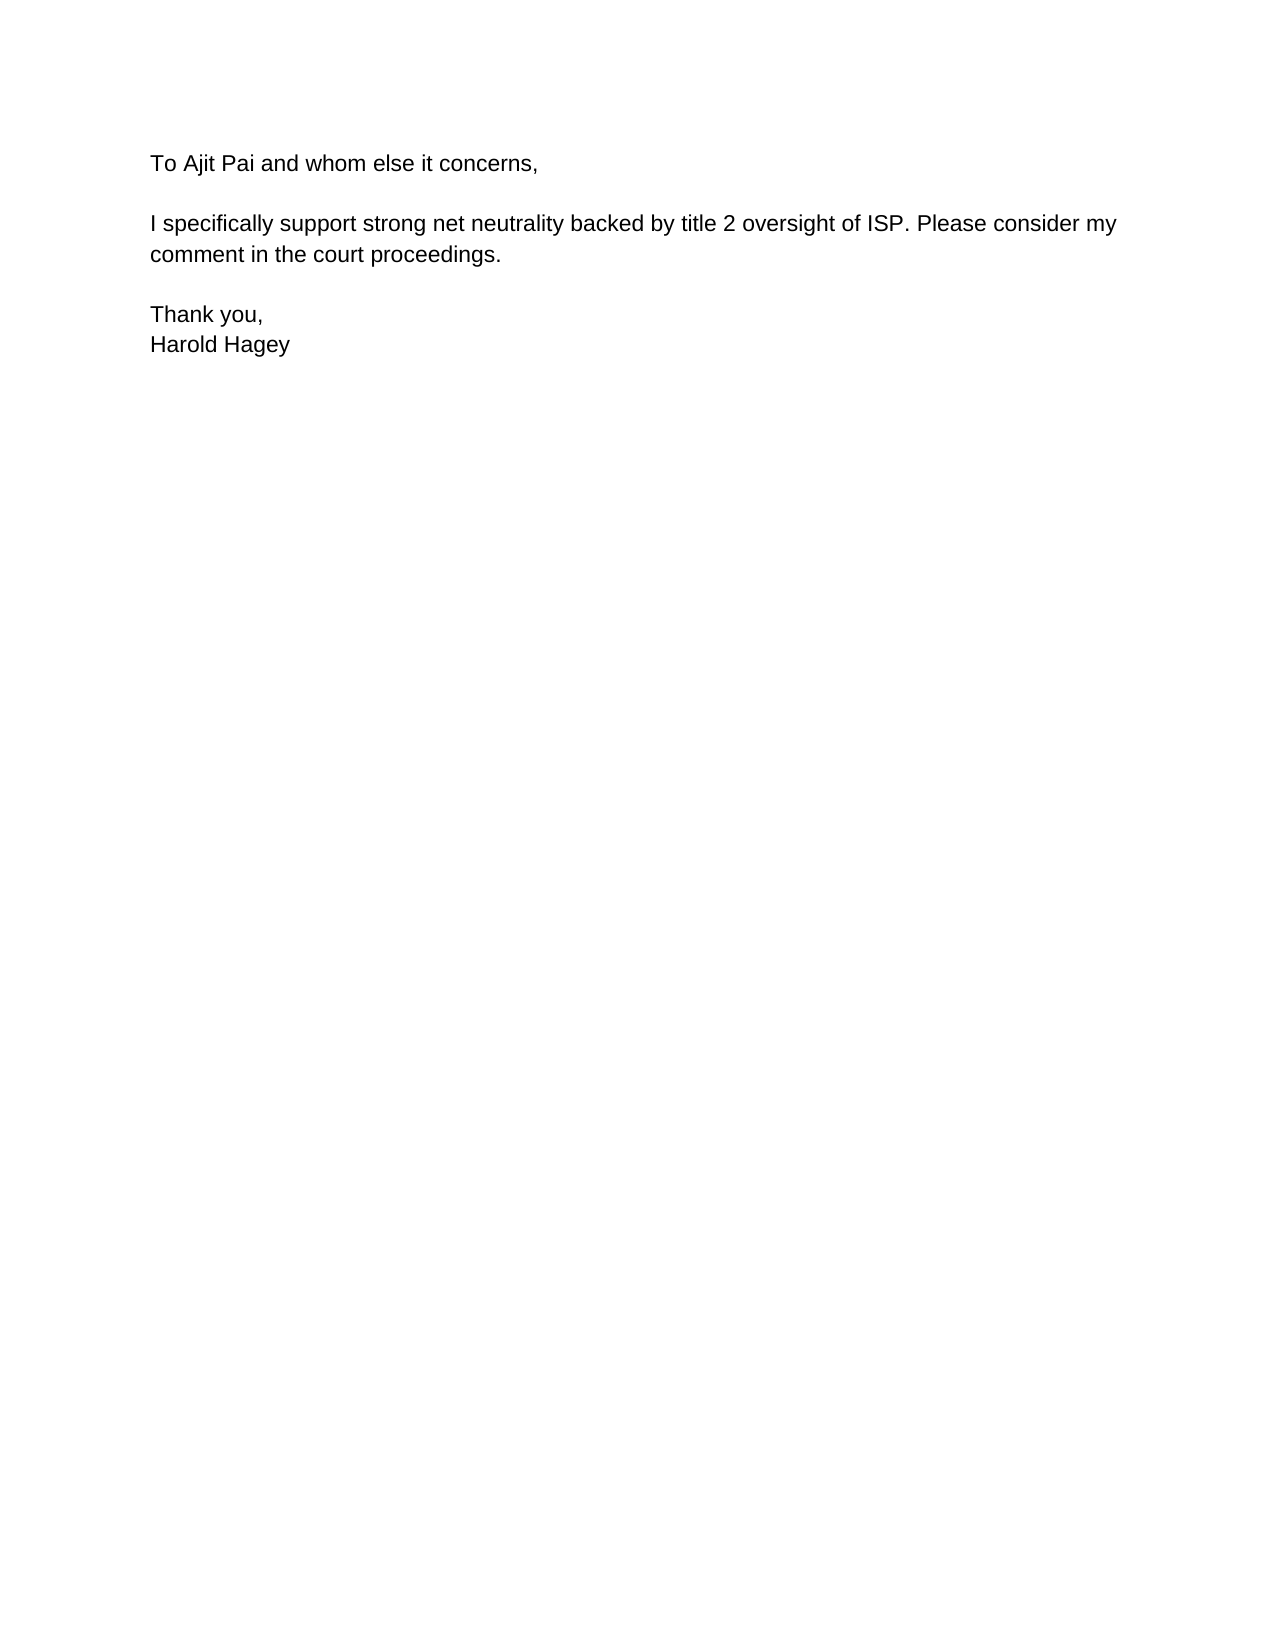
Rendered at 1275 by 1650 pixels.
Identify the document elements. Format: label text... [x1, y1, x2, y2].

text To Ajit Pai and whom else it concerns, [150, 150, 1125, 176]
text Harold Hagey [150, 331, 1125, 358]
text I specifically support strong net neutrality backed by title 2 oversight of ISP. Please consider my comment in the court proceedings. [150, 210, 1125, 267]
text Thank you, [150, 301, 1125, 327]
